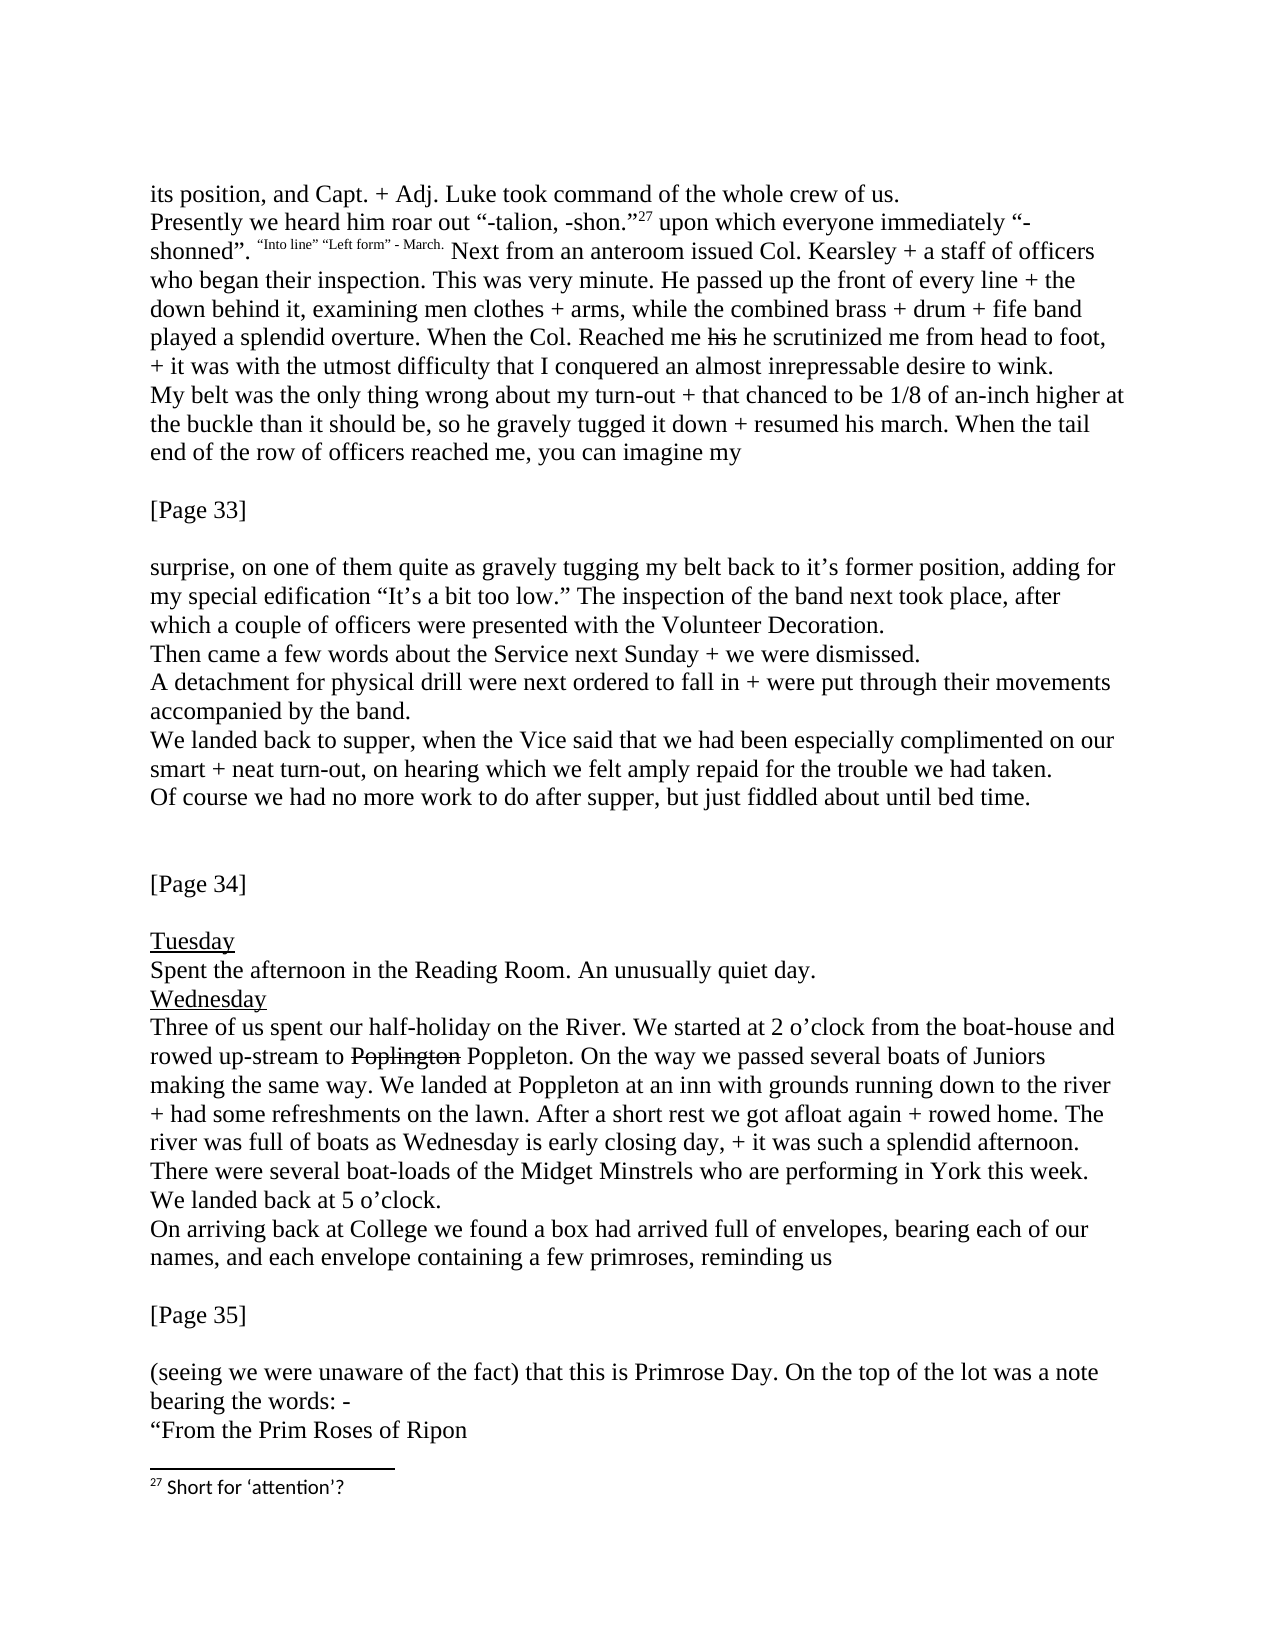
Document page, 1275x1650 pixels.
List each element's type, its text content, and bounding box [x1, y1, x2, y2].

text We landed back at 5 o’clock. [150, 1185, 1125, 1214]
text [Page 34] [150, 869, 1125, 897]
text Tuesday [150, 926, 1125, 955]
text Of course we had no more work to do after supper, but just fiddled about until bed time. [150, 782, 1125, 811]
text Wednesday [150, 984, 1125, 1012]
text Three of us spent our half-holiday on the River. We started at 2 o’clock from the boat-house and rowed up-stream to Poplington Poppleton. On the way we passed several boats of Juniors making the same way. We landed at Poppleton at an inn with grounds running down to the river + had some refreshments on the lawn. After a short rest we got afloat again + rowed home. The river was full of boats as Wednesday is early closing day, + it was such a splendid afternoon. There were several boat-loads of the Midget Minstrels who are performing in York this week. [150, 1012, 1125, 1185]
text its position, and Capt. + Adj. Luke took command of the whole crew of us. [150, 179, 1125, 207]
text surprise, on one of them quite as gravely tugging my belt back to it’s former position, adding for my special edification “It’s a bit too low.” The inspection of the band next took place, after which a couple of officers were presented with the Volunteer Decoration. [150, 552, 1125, 639]
text My belt was the only thing wrong about my turn-out + that chanced to be 1/8 of an-inch higher at the buckle than it should be, so he gravely tugged it down + resumed his march. When the tail end of the row of officers reached me, you can imagine my [150, 380, 1125, 466]
text Presently we heard him roar out “-talion, -shon.” upon which everyone immediately “-shonned”. “Into line” “Left form” - March. Next from an anteroom issued Col. Kearsley + a staff of officers who began their inspection. This was very minute. He passed up the front of every line + the down behind it, examining men clothes + arms, while the combined brass + drum + fife band played a splendid overture. When the Col. Reached me his he scrutinized me from head to foot, + it was with the utmost difficulty that I conquered an almost inrepressable desire to wink. [150, 207, 1125, 380]
text Then came a few words about the Service next Sunday + we were dismissed. [150, 639, 1125, 667]
text [Page 33] [150, 495, 1125, 524]
text A detachment for physical drill were next ordered to fall in + were put through their movements accompanied by the band. [150, 667, 1125, 725]
text (seeing we were unaware of the fact) that this is Primrose Day. On the top of the lot was a note bearing the words: - [150, 1357, 1125, 1415]
text [Page 35] [150, 1300, 1125, 1329]
text On arriving back at College we found a box had arrived full of envelopes, bearing each of our names, and each envelope containing a few primroses, reminding us [150, 1214, 1125, 1271]
text “From the Prim Roses of Ripon [150, 1415, 1125, 1444]
text Spent the afternoon in the Reading Room. An unusually quiet day. [150, 955, 1125, 984]
text We landed back to supper, when the Vice said that we had been especially complimented on our smart + neat turn-out, on hearing which we felt amply repaid for the trouble we had taken. [150, 725, 1125, 782]
